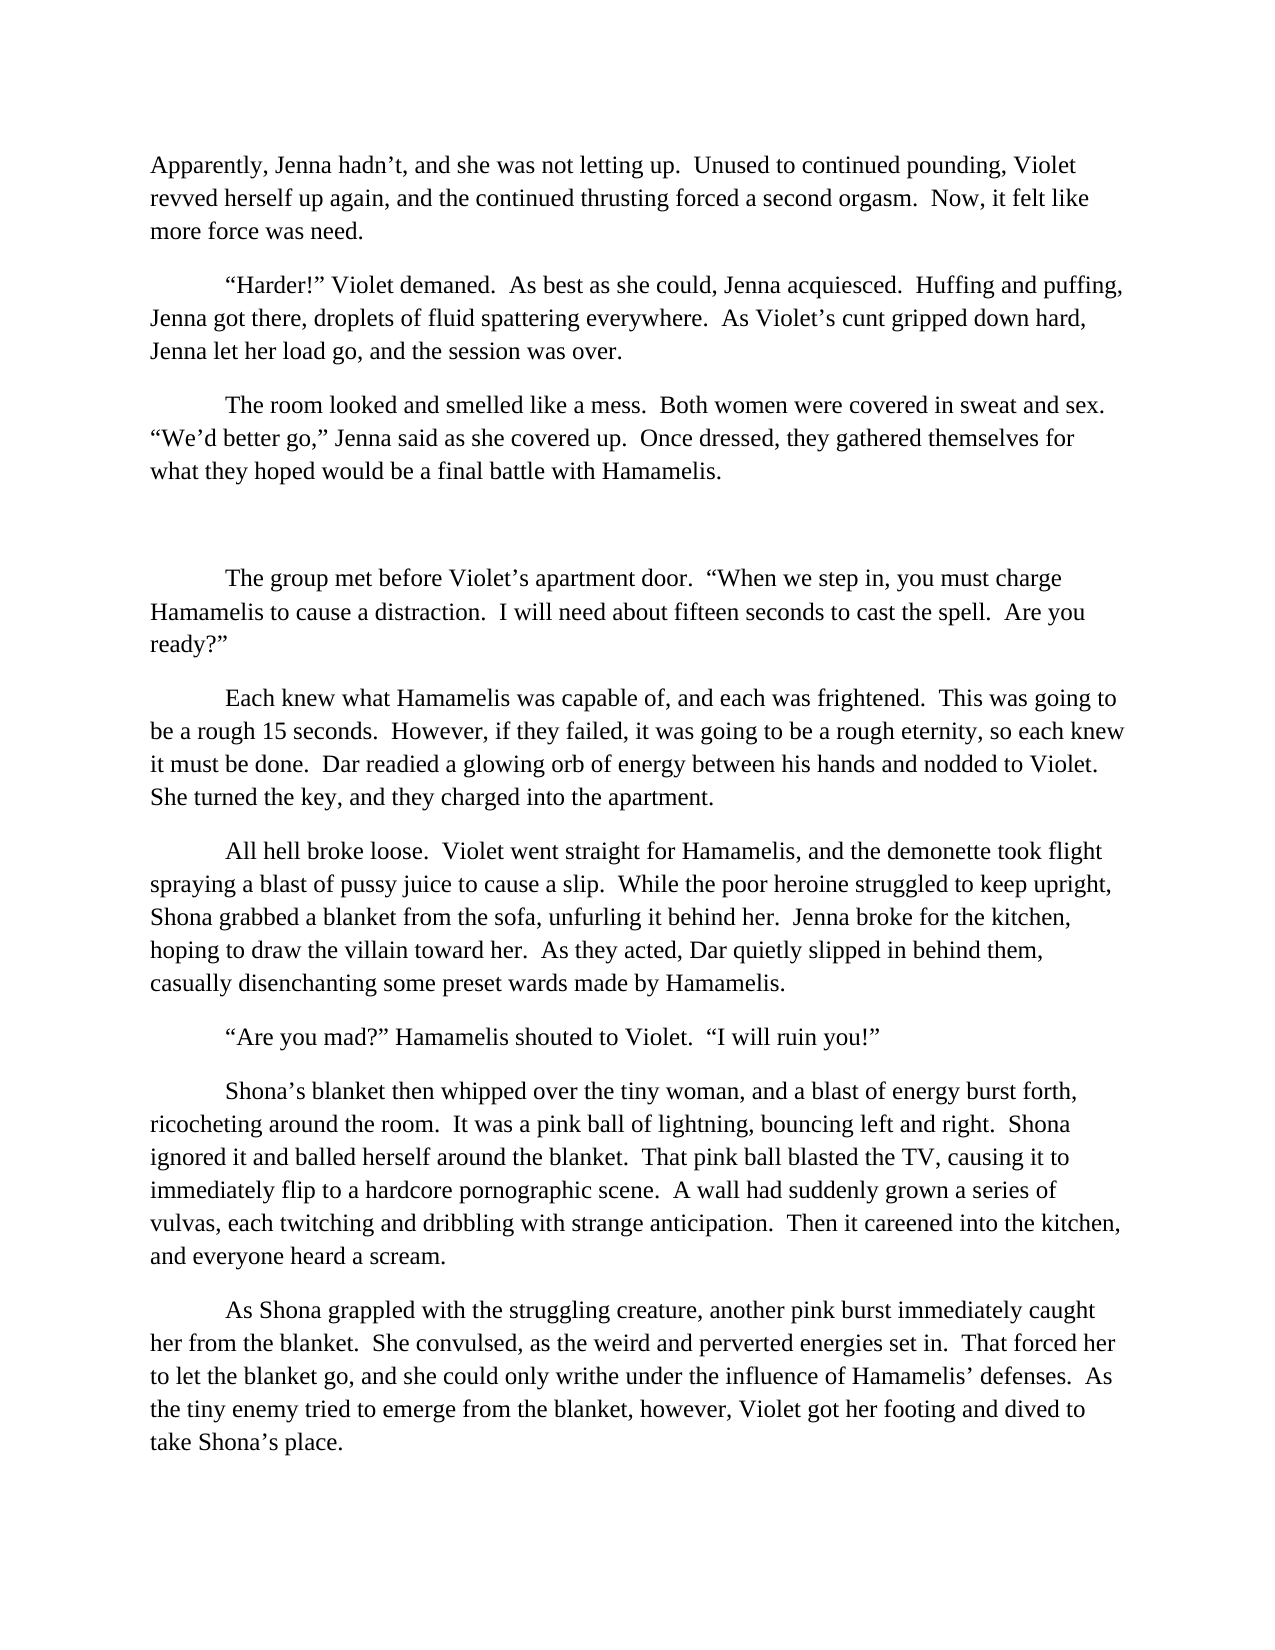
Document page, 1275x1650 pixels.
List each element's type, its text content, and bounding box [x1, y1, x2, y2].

text Each knew what Hamamelis was capable of, and each was frightened. This was going to be a rough 15 seconds. However, if they failed, it was going to be a rough eternity, so each knew it must be done. Dar readied a glowing orb of energy between his hands and nodded to Violet. She turned the key, and they charged into the apartment. [150, 683, 1125, 811]
text “Are you mad?” Hamamelis shouted to Violet. “I will ruin you!” [150, 1022, 1125, 1051]
text All hell broke loose. Violet went straight for Hamamelis, and the demonette took flight spraying a blast of pussy juice to cause a slip. While the poor heroine struggled to keep upright, Shona grabbed a blanket from the sofa, unfurling it behind her. Jenna broke for the kitchen, hoping to draw the villain toward her. As they acted, Dar quietly slipped in behind them, casually disenchanting some preset wards made by Hamamelis. [150, 836, 1125, 997]
text The group met before Violet’s apartment door. “When we step in, you must charge Hamamelis to cause a distraction. I will need about fifteen seconds to cast the spell. Are you ready?” [150, 563, 1125, 658]
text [150, 150, 1125, 245]
text Shona’s blanket then whipped over the tiny woman, and a blast of energy burst forth, ricocheting around the room. It was a pink ball of lightning, bouncing left and right. Shona ignored it and balled herself around the blanket. That pink ball blasted the TV, causing it to immediately flip to a hardcore pornographic scene. A wall had suddenly grown a series of vulvas, each twitching and dribbling with strange anticipation. Then it careened into the kitchen, and everyone heard a scream. [150, 1076, 1125, 1270]
text As Shona grappled with the struggling creature, another pink burst immediately caught her from the blanket. She convulsed, as the weird and perverted energies set in. That forced her to let the blanket go, and she could only writhe under the influence of Hamamelis’ defenses. As the tiny enemy tried to emerge from the blanket, however, Violet got her footing and dived to take Shona’s place. [150, 1295, 1125, 1456]
text The room looked and smelled like a mess. Both women were covered in sweat and sex. “We’d better go,” Jenna said as she covered up. Once dressed, they gathered themselves for what they hoped would be a final battle with Hamamelis. [150, 390, 1125, 484]
text “Harder!” Violet demaned. As best as she could, Jenna acquiesced. Huffing and puffing, Jenna got there, droplets of fluid spattering everywhere. As Violet’s cunt gripped down hard, Jenna let her load go, and the session was over. [150, 270, 1125, 365]
